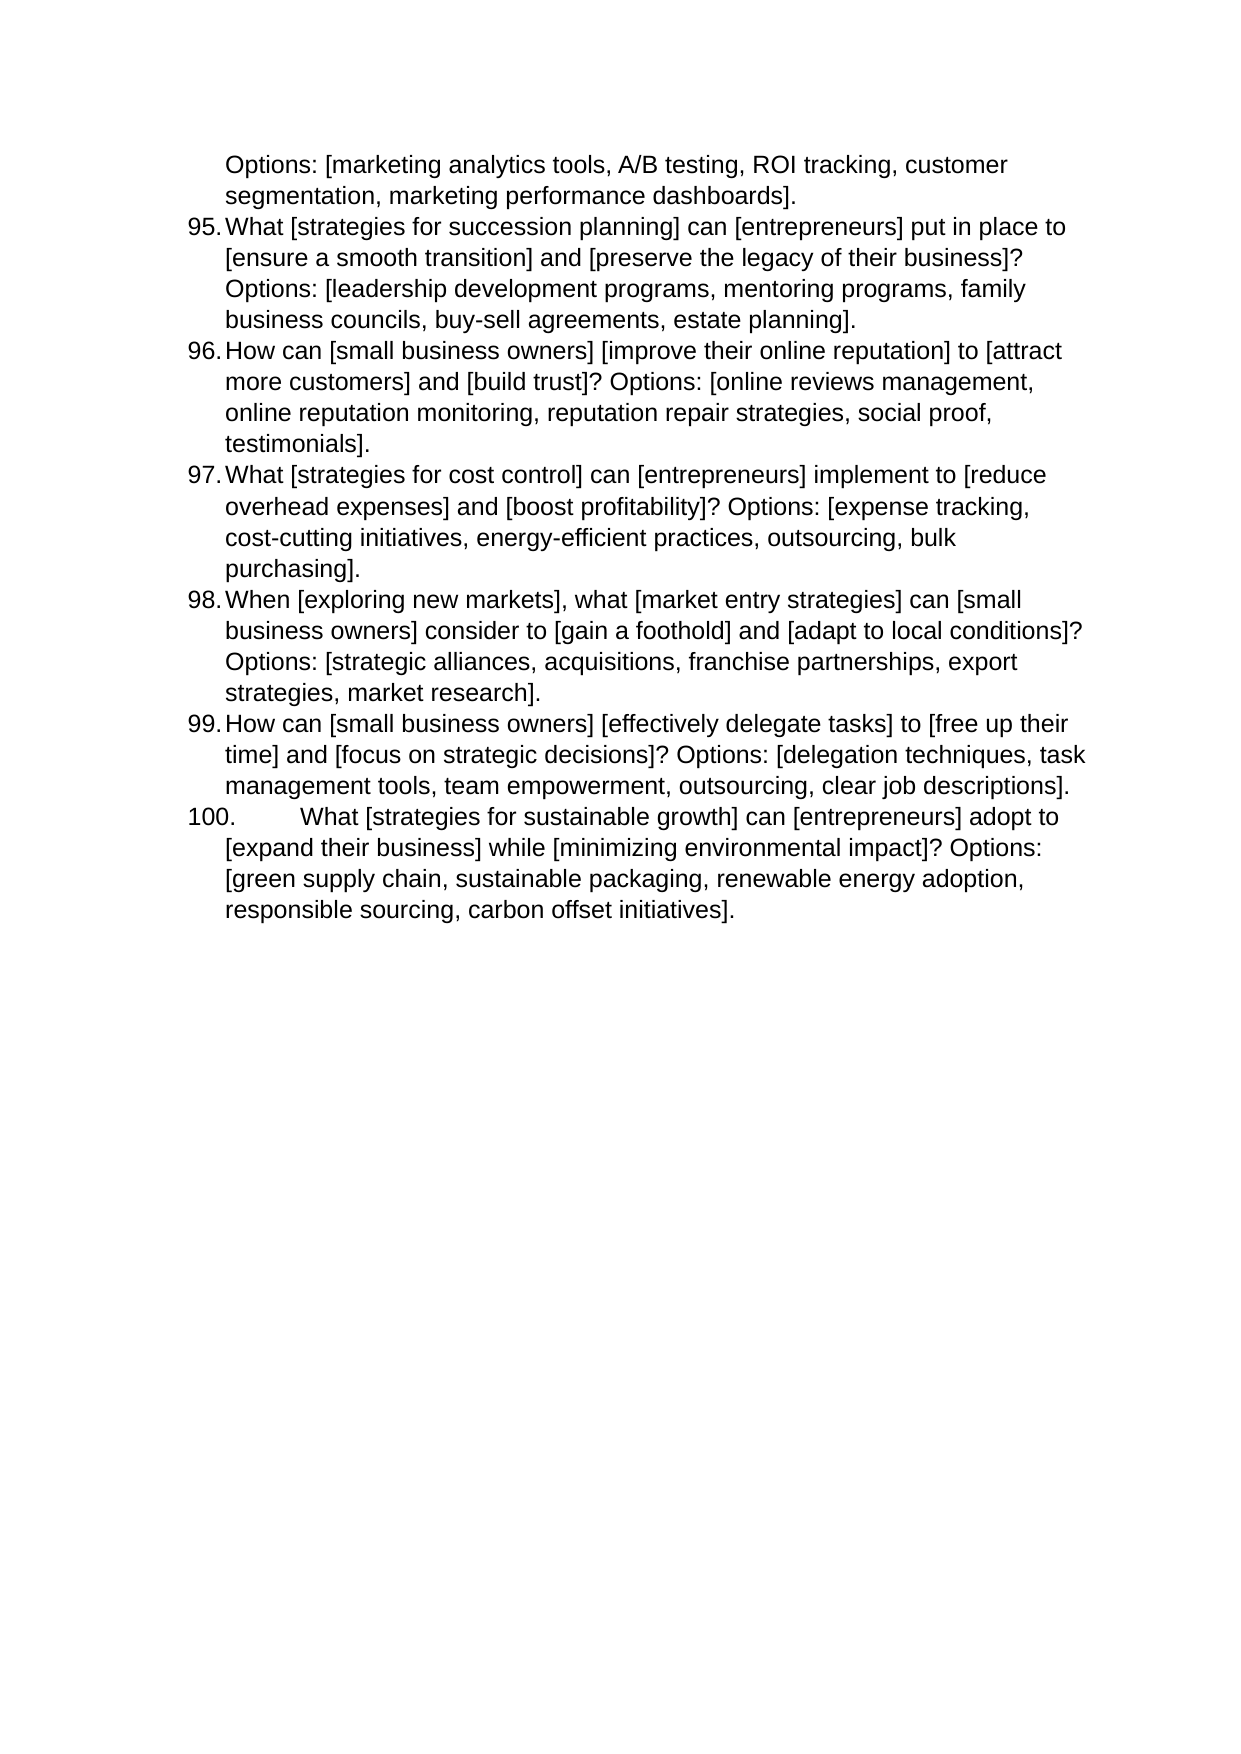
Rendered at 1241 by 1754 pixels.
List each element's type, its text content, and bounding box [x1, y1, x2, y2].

list What [strategies for succession planning] can [entrepreneurs] put in place to [ensure a smooth transition] and [preserve the legacy of their business]? Options: [leadership development programs, mentoring programs, family business councils, buy-sell agreements, estate planning]. [187, 212, 1090, 334]
list How can [small business owners] [effectively delegate tasks] to [free up their time] and [focus on strategic decisions]? Options: [delegation techniques, task management tools, team empowerment, outsourcing, clear job descriptions]. [187, 709, 1090, 799]
list When [exploring new markets], what [market entry strategies] can [small business owners] consider to [gain a foothold] and [adapt to local conditions]? Options: [strategic alliances, acquisitions, franchise partnerships, export strategies, market research]. [187, 584, 1090, 706]
list What [strategies for sustainable growth] can [entrepreneurs] adopt to [expand their business] while [minimizing environmental impact]? Options: [green supply chain, sustainable packaging, renewable energy adoption, responsible sourcing, carbon offset initiatives]. [187, 802, 1090, 924]
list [187, 150, 1090, 210]
list What [strategies for cost control] can [entrepreneurs] implement to [reduce overhead expenses] and [boost profitability]? Options: [expense tracking, cost-cutting initiatives, energy-efficient practices, outsourcing, bulk purchasing]. [187, 460, 1090, 582]
list How can [small business owners] [improve their online reputation] to [attract more customers] and [build trust]? Options: [online reviews management, online reputation monitoring, reputation repair strategies, social proof, testimonials]. [187, 336, 1090, 458]
